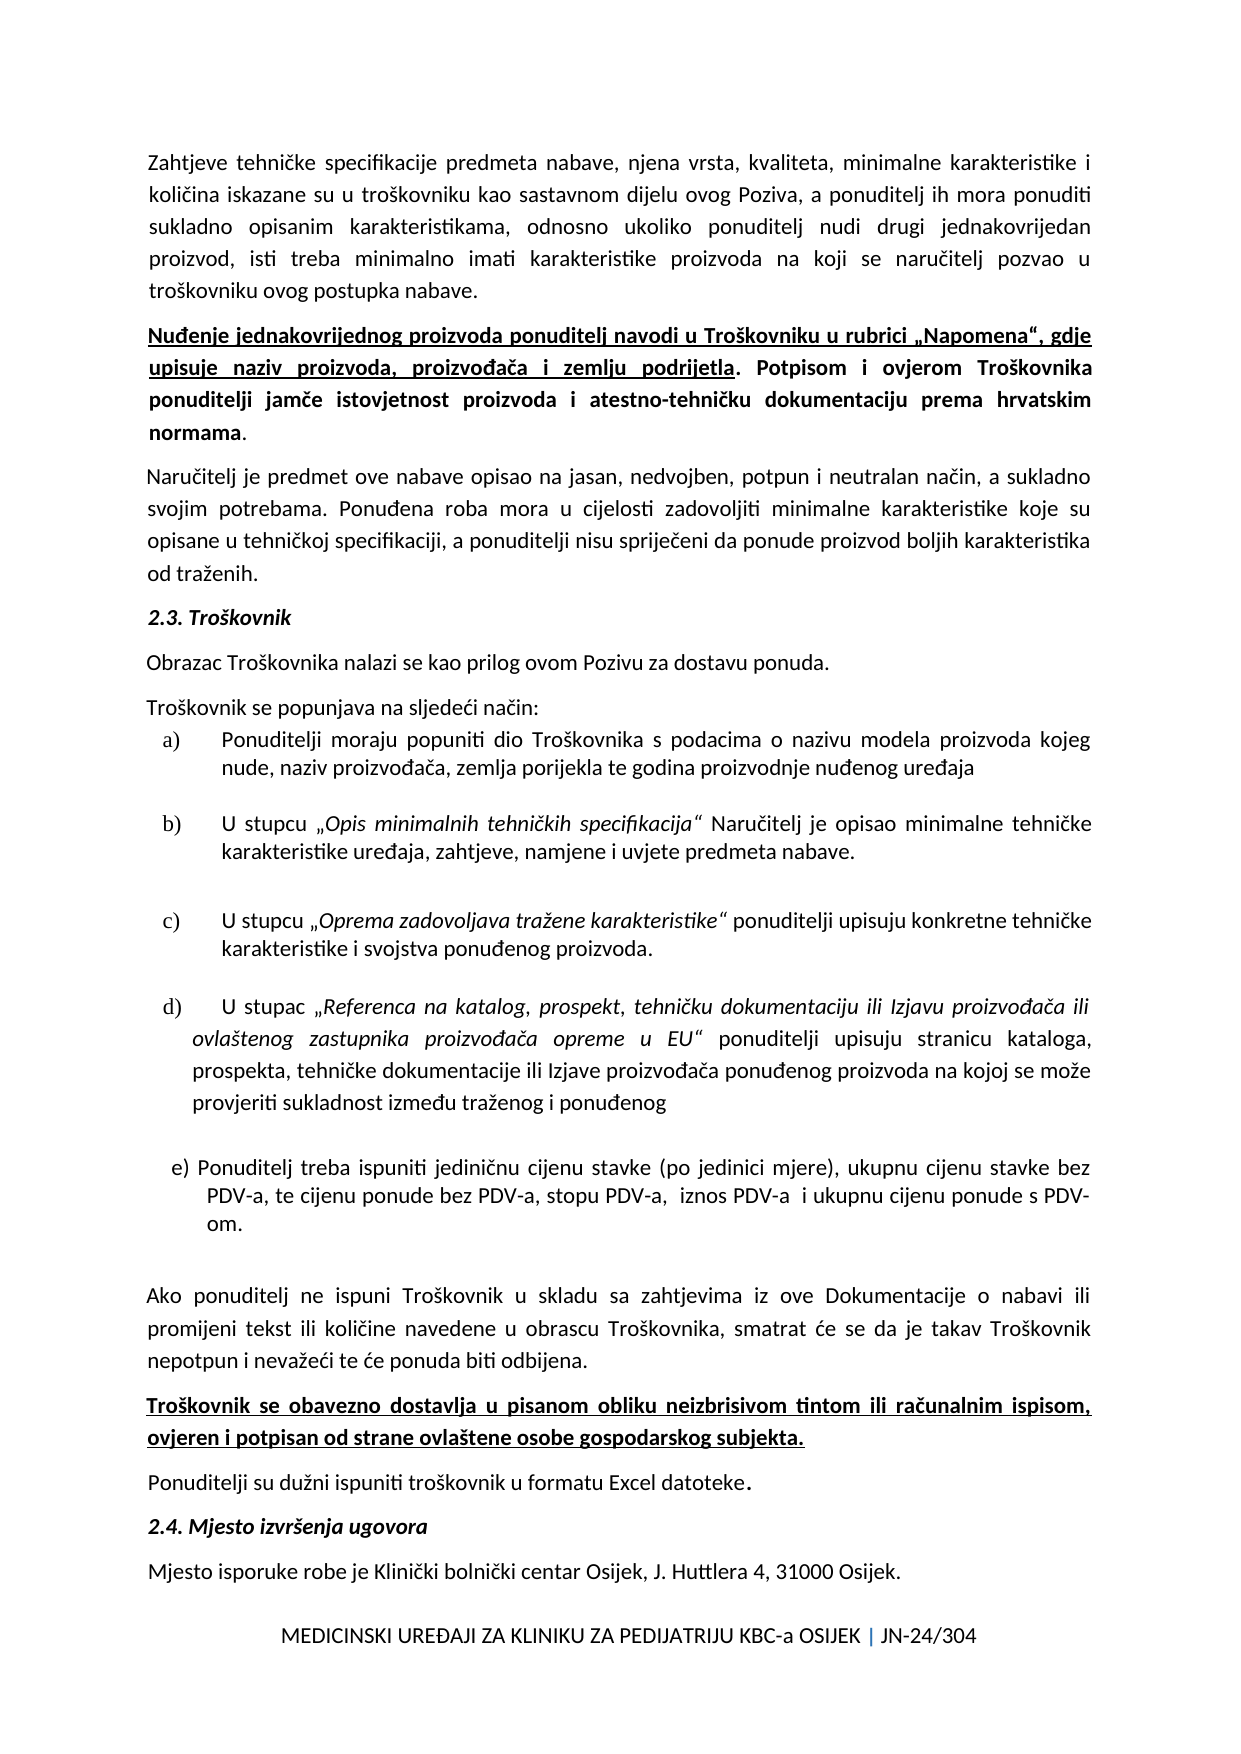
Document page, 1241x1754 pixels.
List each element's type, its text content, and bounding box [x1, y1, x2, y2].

text Obrazac Troškovnika nalazi se kao prilog ovom Pozivu za dostavu ponuda. [146, 648, 1093, 676]
text Mjesto isporuke robe je Klinički bolnički centar Osijek, J. Huttlera 4, 31000 Osijek. [148, 1557, 1093, 1585]
text Ako ponuditelj ne ispuni Troškovnik u skladu sa zahtjevima iz ove Dokumentacije o nabavi ili promijeni tekst ili količine navedene u obrascu Troškovnika, smatrat će se da je takav Troškovnik nepotpun i nevažeći te će ponuda biti odbijena. [146, 1282, 1093, 1374]
list Ponuditelji moraju popuniti dio Troškovnika s podacima o nazivu modela proizvoda kojeg nude, naziv proizvođača, zemlja porijekla te godina proizvodnje nuđenog uređaja [162, 725, 1092, 781]
text e) Ponuditelj treba ispuniti jediničnu cijenu stavke (po jedinici mjere), ukupnu cijenu stavke bez PDV-a, te cijenu ponude bez PDV-a, stopu PDV-a, iznos PDV-a i ukupnu cijenu ponude s PDV-om. [171, 1153, 1093, 1237]
text Naručitelj je predmet ove nabave opisao na jasan, nedvojben, potpun i neutralan način, a sukladno svojim potrebama. Ponuđena roba mora u cijelosti zadovoljiti minimalne karakteristike koje su opisane u tehničkoj specifikaciji, a ponuditelji nisu spriječeni da ponude proizvod boljih karakteristika od traženih. [146, 462, 1093, 587]
text Troškovnik se popunjava na sljedeći način: [146, 693, 1093, 721]
list U stupac „Referenca na katalog, prospekt, tehničku dokumentaciju ili Izjavu proizvođača ili ovlaštenog zastupnika proizvođača opreme u EU“ ponuditelji upisuju stranicu kataloga, prospekta, tehničke dokumentacije ili Izjave proizvođača ponuđenog proizvoda na kojoj se može provjeriti sukladnost između traženog i ponuđenog [163, 992, 1093, 1117]
text Ponuditelji su dužni ispuniti troškovnik u formatu Excel datoteke. [148, 1468, 1093, 1496]
list U stupcu „Opis minimalnih tehničkih specifikacija“ Naručitelj je opisao minimalne tehničke karakteristike uređaja, zahtjeve, namjene i uvjete predmeta nabave. [162, 809, 1092, 865]
text Nuđenje jednakovrijednog proizvoda ponuditelj navodi u Troškovniku u rubrici „Napomena“, gdje upisuje naziv proizvoda, proizvođača i zemlju podrijetla. Potpisom i ovjerom Troškovnika ponuditelji jamče istovjetnost proizvoda i atestno-tehničku dokumentaciju prema hrvatskim normama. [148, 321, 1093, 446]
subtitle 2.4. Mjesto izvršenja ugovora [148, 1512, 1093, 1540]
text Troškovnik se obavezno dostavlja u pisanom obliku neizbrisivom tintom ili računalnim ispisom, ovjeren i potpisan od strane ovlaštene osobe gospodarskog subjekta. [146, 1391, 1093, 1451]
text Zahtjeve tehničke specifikacije predmeta nabave, njena vrsta, kvaliteta, minimalne karakteristike i količina iskazane su u troškovniku kao sastavnom dijelu ovog Poziva, a ponuditelj ih mora ponuditi sukladno opisanim karakteristikama, odnosno ukoliko ponuditelj nudi drugi jednakovrijedan proizvod, isti treba minimalno imati karakteristike proizvoda na koji se naručitelj pozvao u troškovniku ovog postupka nabave. [148, 148, 1093, 304]
subtitle 2.3. Troškovnik [148, 603, 1093, 632]
list U stupcu „Oprema zadovoljava tražene karakteristike“ ponuditelji upisuju konkretne tehničke karakteristike i svojstva ponuđenog proizvoda. [162, 907, 1092, 963]
